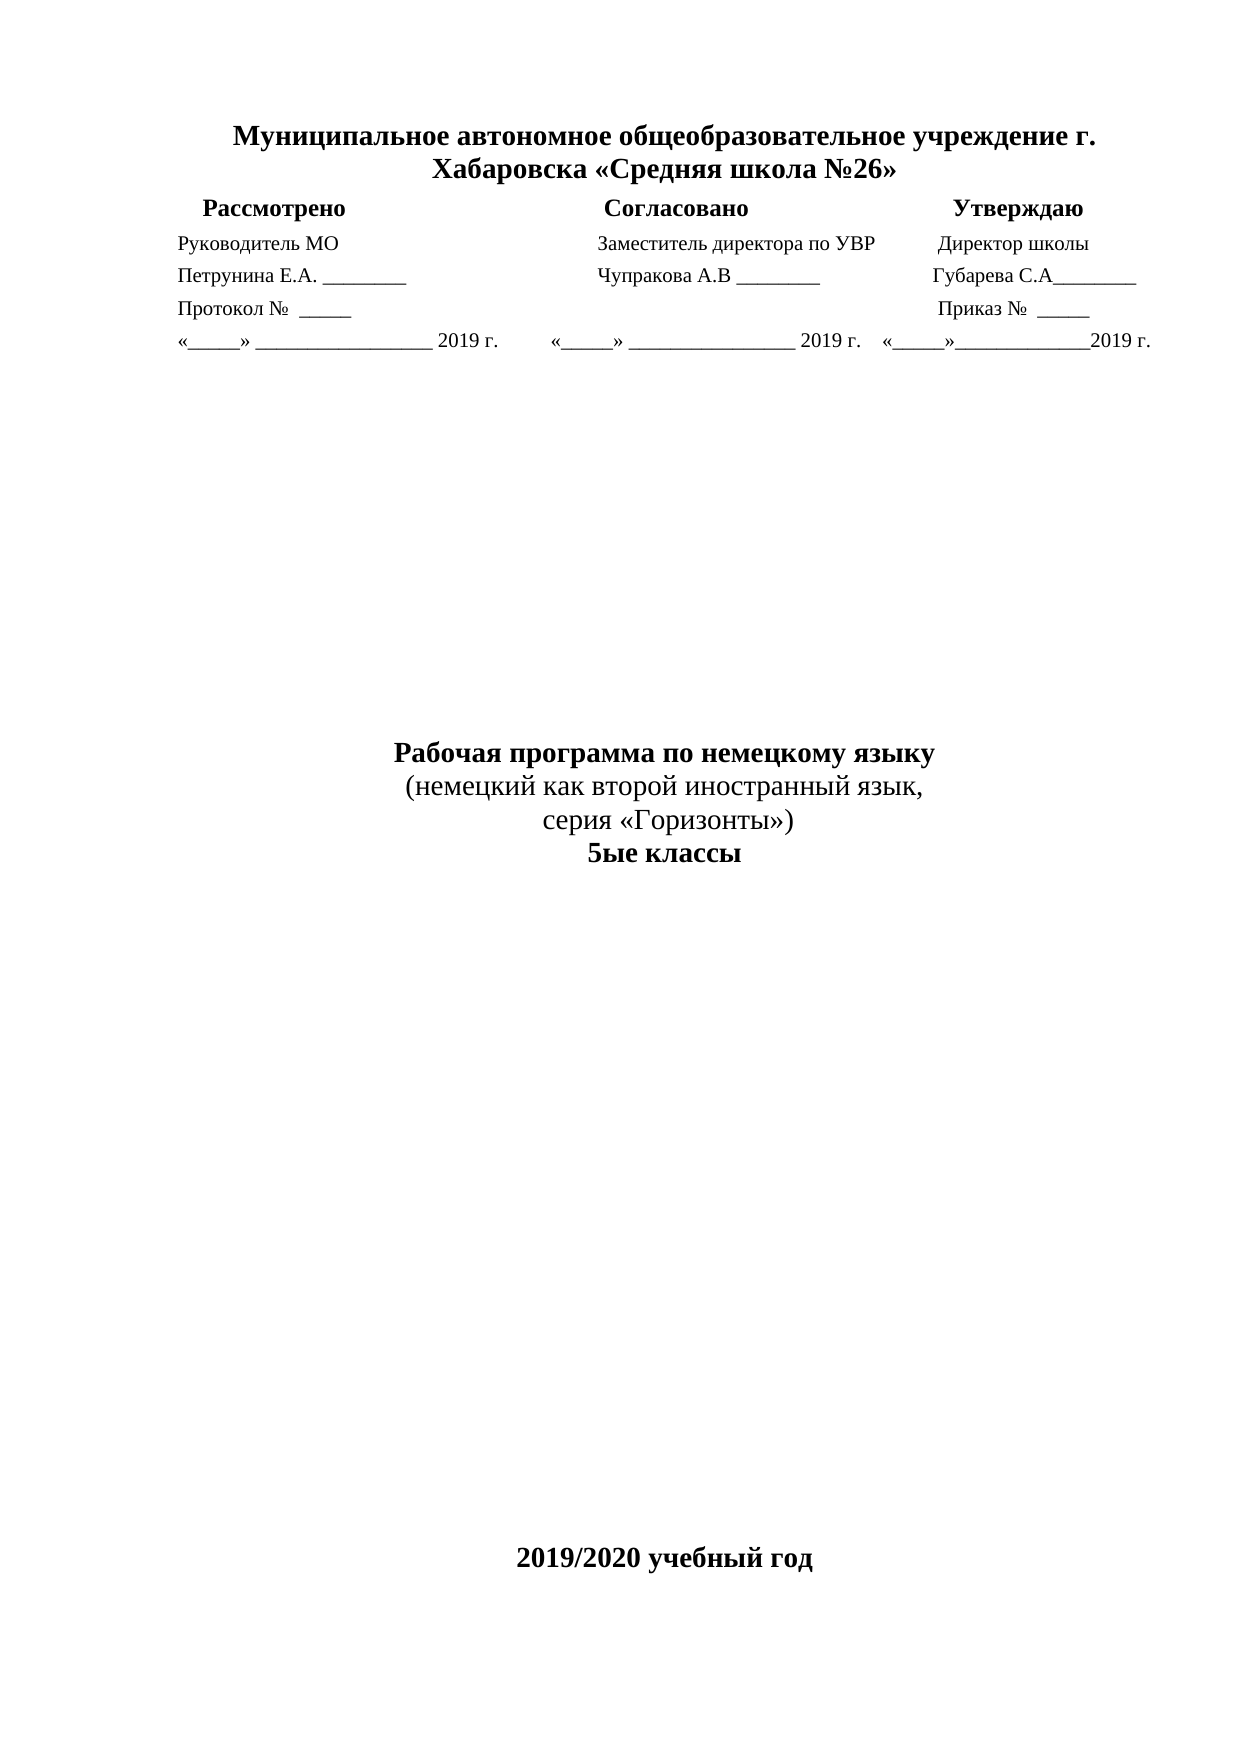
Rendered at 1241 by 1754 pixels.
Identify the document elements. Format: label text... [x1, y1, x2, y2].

text серия «Горизонты») [177, 802, 1152, 835]
text 2019/2020 учебный год [177, 1540, 1152, 1573]
text 5ые классы [177, 835, 1152, 869]
text Руководитель МО Заместитель директора по УВР Директор школы [177, 231, 1152, 255]
text Петрунина Е.А. ________ Чупракова А.В ________ Губарева С.А________ [177, 263, 1152, 287]
text Муниципальное автономное общеобразовательное учреждение г. Хабаровска «Средняя школа №26» [177, 118, 1152, 185]
text Рабочая программа по немецкому языку [177, 735, 1152, 768]
text Протокол № _____ Приказ № _____ [177, 295, 1152, 319]
text Рассмотрено Согласовано Утверждаю [177, 193, 1152, 222]
text «_____» _________________ 2019 г. «_____» ________________ 2019 г. «_____»_____________2019 г. [177, 328, 1152, 352]
text (немецкий как второй иностранный язык, [177, 768, 1152, 802]
